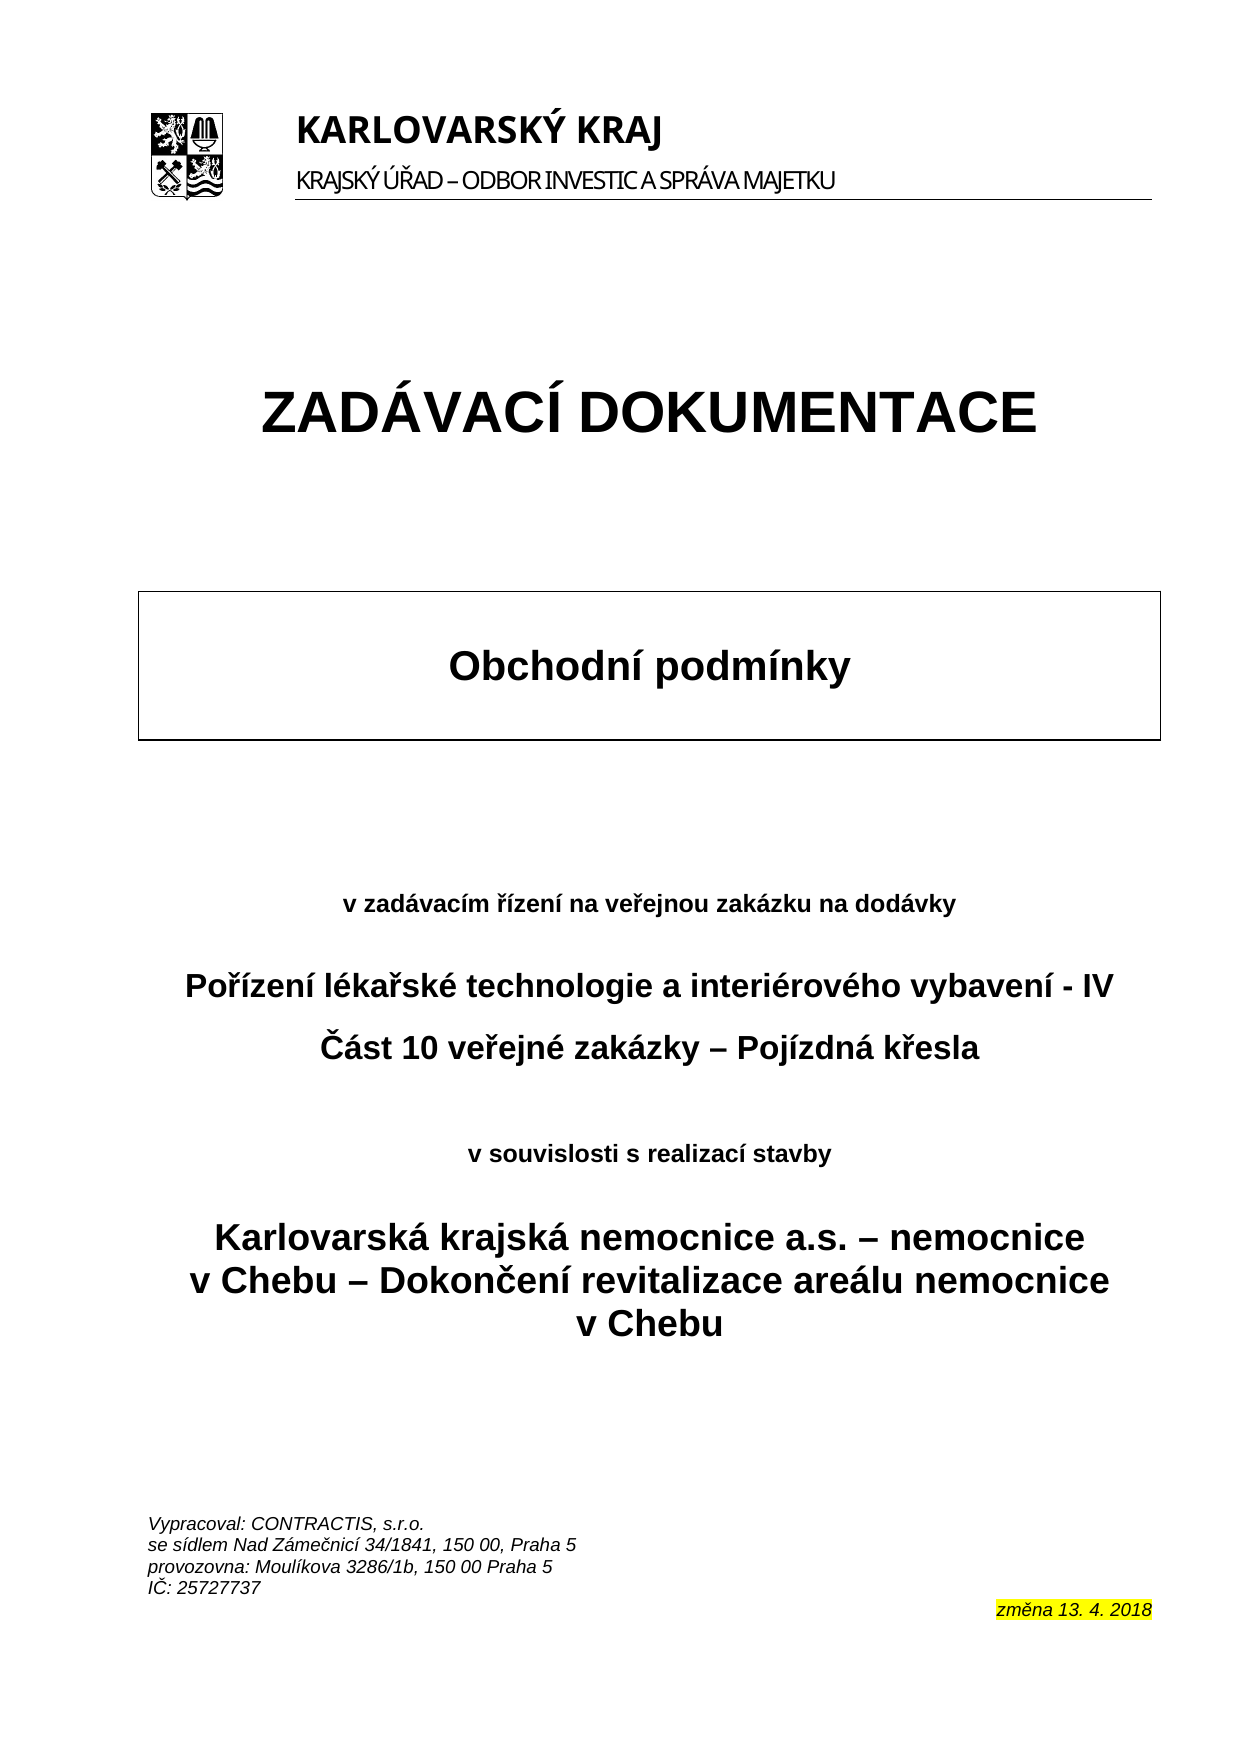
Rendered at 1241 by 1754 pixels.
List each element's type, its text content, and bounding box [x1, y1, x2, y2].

text Obchodní podmínky [148, 642, 1152, 689]
text provozovna: Moulíkova 3286/1b, 150 00 Praha 5 [148, 1555, 1152, 1577]
text Vypracoval: CONTRACTIS, s.r.o. [148, 1512, 1152, 1534]
picture [151, 113, 223, 201]
text změna 13. 4. 2018 [148, 1598, 1152, 1620]
text zadávací dokumentace [148, 377, 1152, 444]
text v souvislosti s realizací stavby [148, 1138, 1152, 1167]
text Část 10 veřejné zakázky – Pojízdná křesla [148, 1028, 1152, 1067]
text se sídlem Nad Zámečnicí 34/1841, 150 00, Praha 5 [148, 1534, 1152, 1555]
text IČ: 25727737 [148, 1577, 1152, 1598]
text Karlovarská krajská nemocnice a.s. – nemocnice v Chebu – Dokončení revitalizace areálu nemocnice v Chebu [148, 1215, 1152, 1344]
text Pořízení lékařské technologie a interiérového vybavení - IV [148, 966, 1152, 1004]
text v zadávacím řízení na veřejnou zakázku na dodávky [148, 889, 1152, 918]
